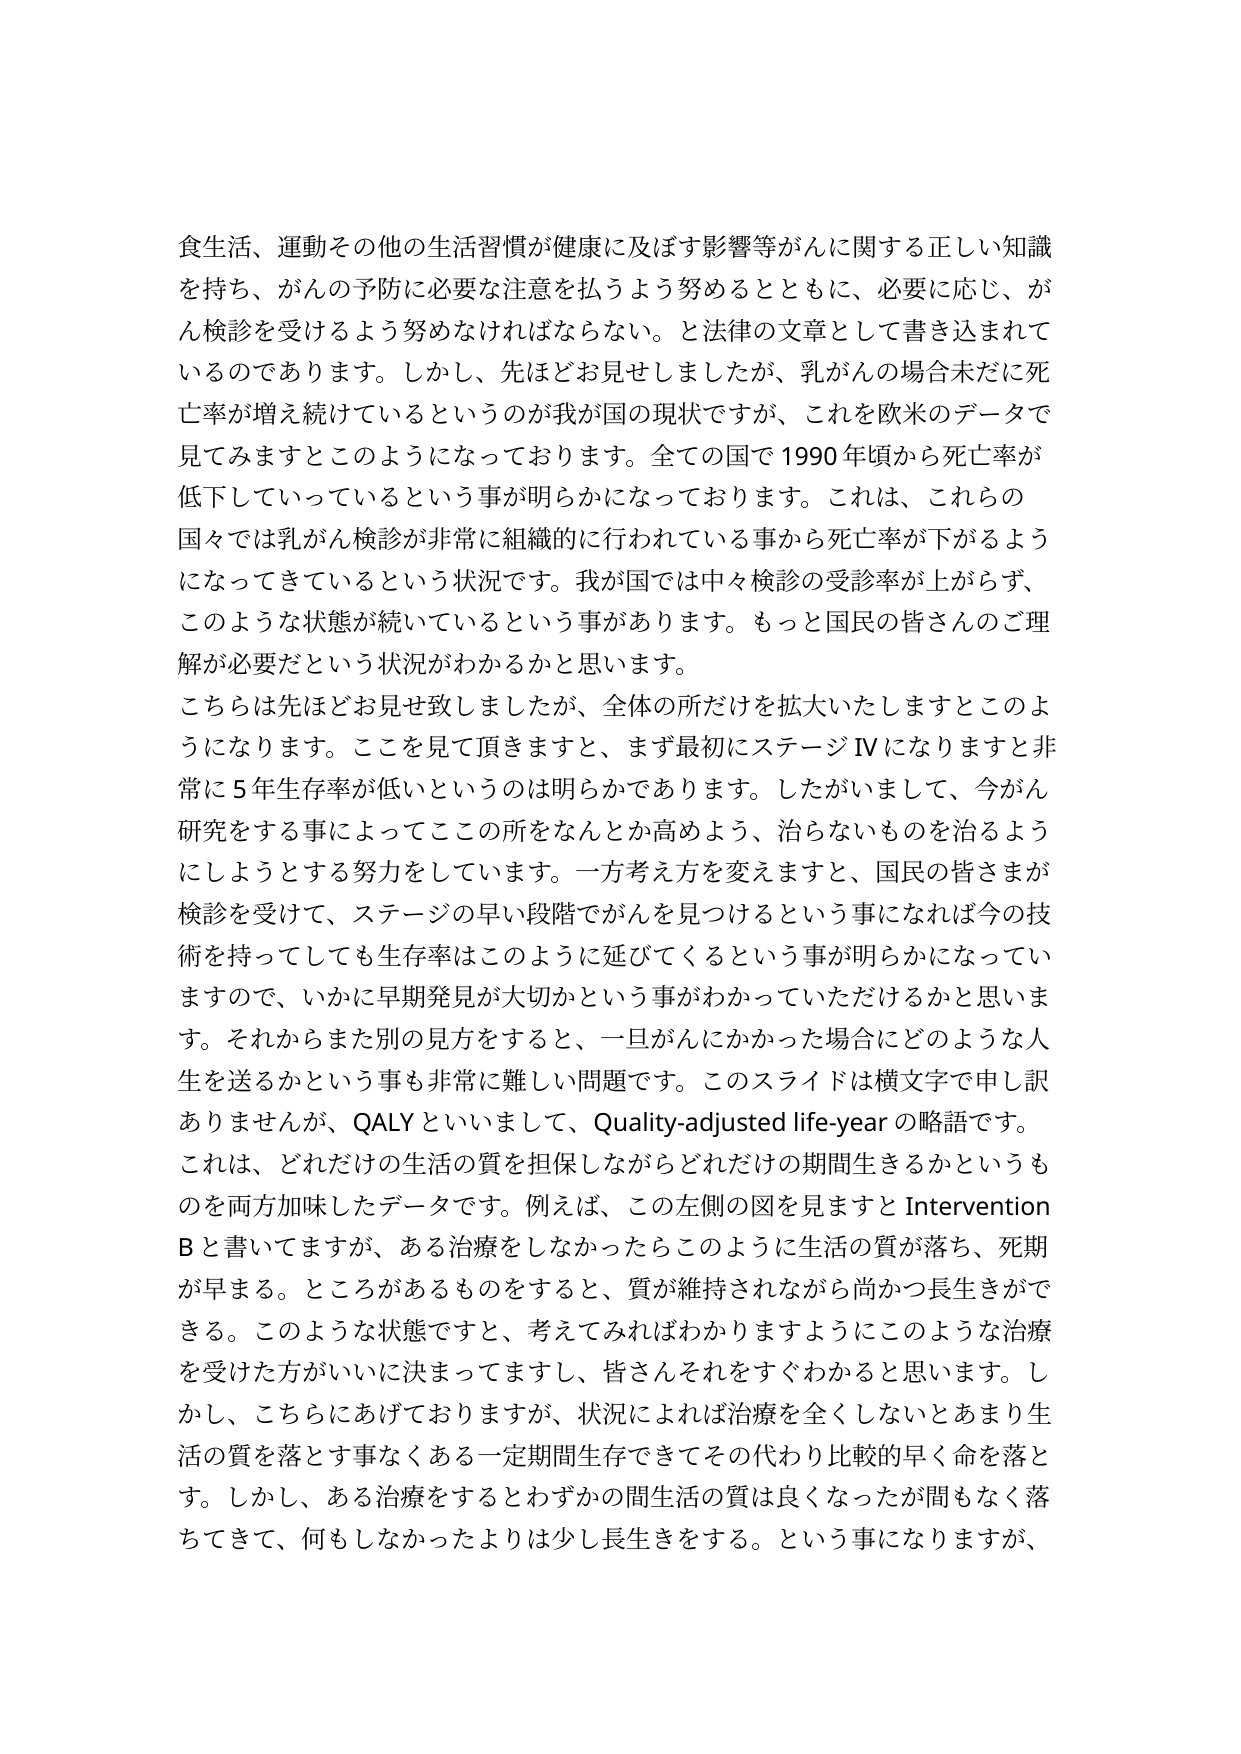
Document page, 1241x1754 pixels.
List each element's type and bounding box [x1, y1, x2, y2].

text [177, 683, 1063, 1558]
text [177, 225, 1063, 683]
